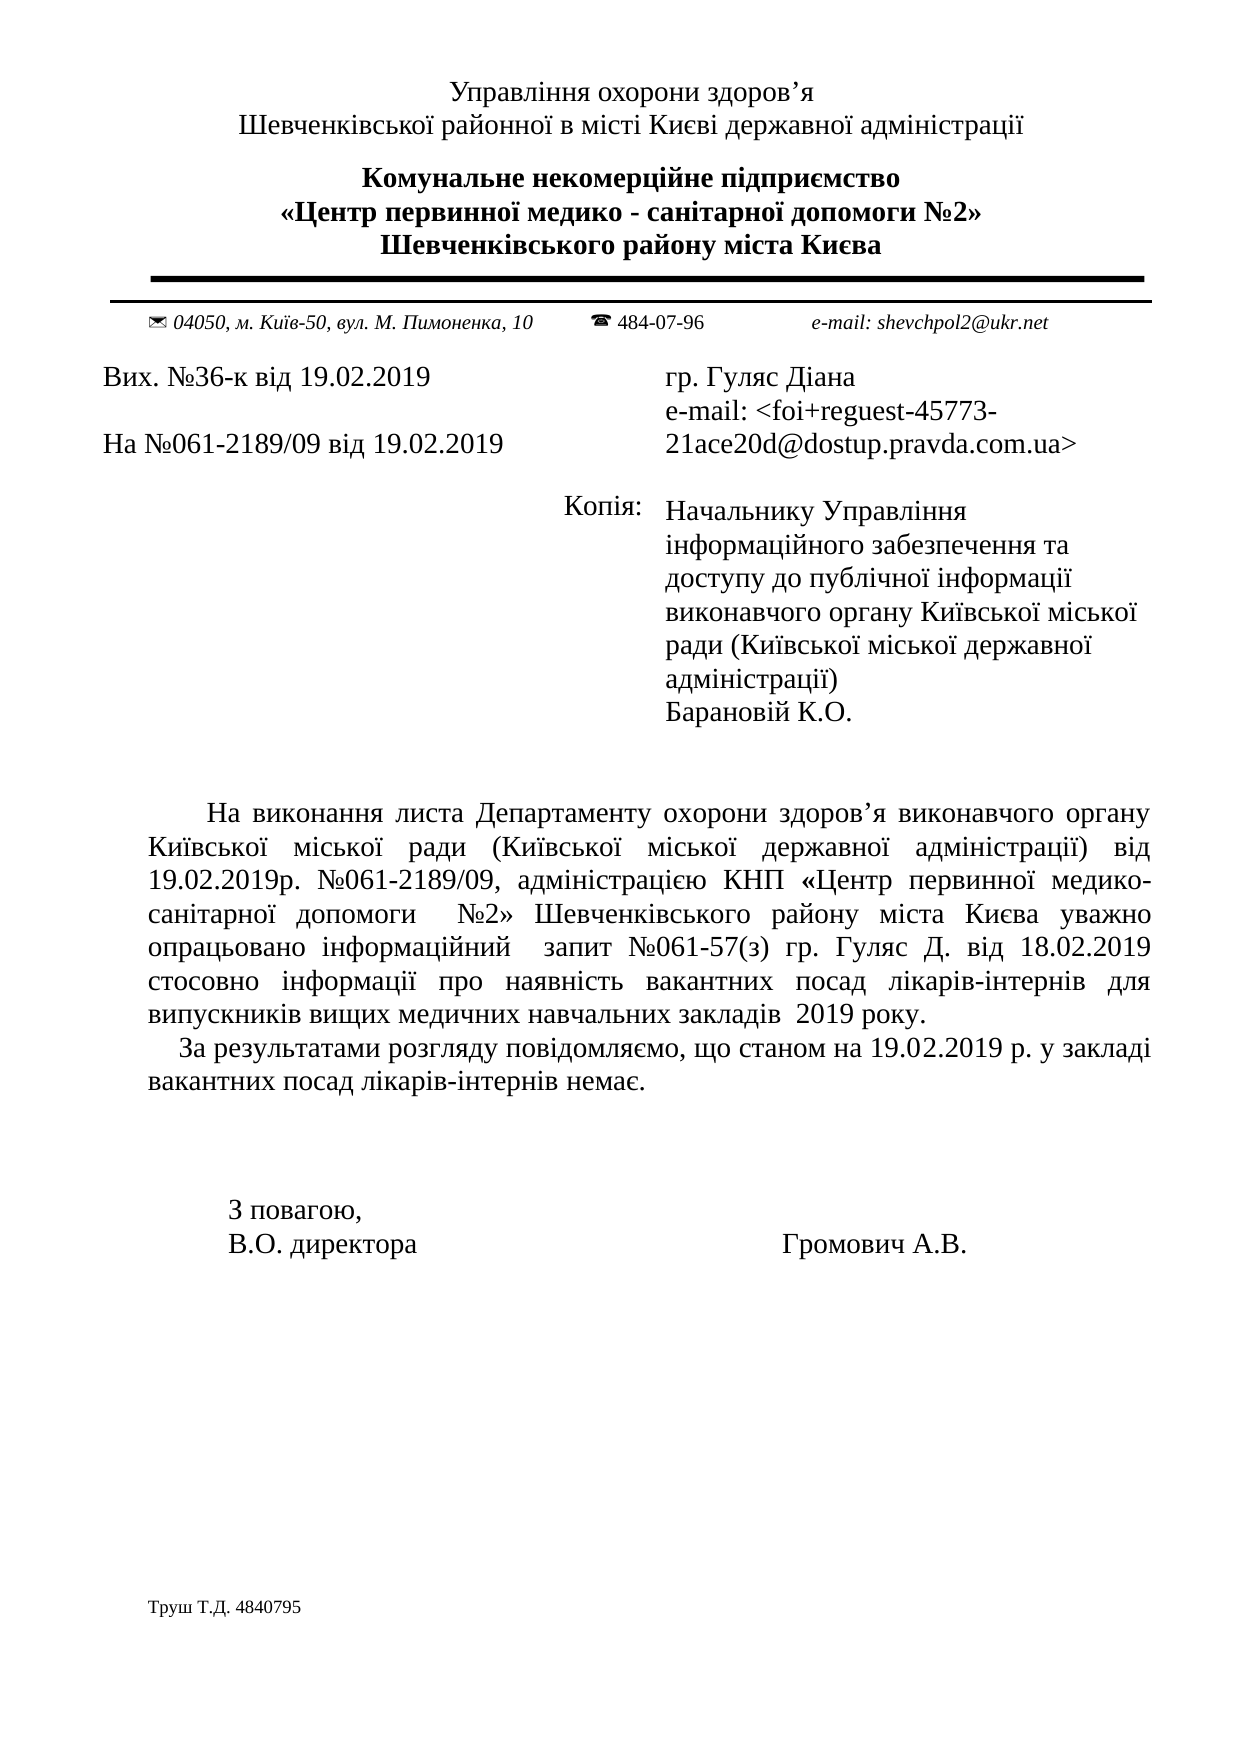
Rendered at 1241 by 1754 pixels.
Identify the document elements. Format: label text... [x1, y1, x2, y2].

text Управління охорони здоров’я [111, 74, 1152, 107]
text 04050, м. Київ-50, вул. М. Пимоненка, 10 484-07-96 e-mаil: shevchpol2@ukr.net [148, 310, 1152, 334]
text Шевченківського району міста Києва [110, 227, 1152, 261]
text Шевченківської районної в місті Києві державної адміністрації [111, 107, 1152, 141]
text В.О. директора Громович А.В. [148, 1226, 1152, 1259]
text Труш Т.Д. 4840795 [148, 1596, 1152, 1618]
text «Центр первинної медико - санітарної допомоги №2» [110, 194, 1152, 227]
text Комунальне некомерційне підприємство [111, 160, 1152, 194]
table_header Вих. №36-к від 19.02.2019 На №061-2189/09 від 19.02.2019 Копія: [91, 359, 654, 762]
text За результатами розгляду повідомляємо, що станом на 19.02.2019 р. у закладі вакантних посад лікарів-інтернів немає. [148, 1030, 1152, 1097]
text На виконання листа Департаменту охорони здоров’я виконавчого органу Київської міської ради (Київської міської державної адміністрації) від 19.02.2019р. №061-2189/09, адміністрацією КНП «Центр первинної медико-санітарної допомоги №2» Шевченківського району міста Києва уважно опрацьовано інформаційний запит №061-57(з) гр. Гуляс Д. від 18.02.2019 стосовно інформації про наявність вакантних посад лікарів-інтернів для випускників вищих медичних навчальних закладів 2019 року. [148, 795, 1152, 1030]
table_header гр. Гуляс Діана е-mail: <foi+reguest-45773-21ace20d@dostup.pravda.com.ua> Начальнику Управління інформаційного забезпечення та доступу до публічної інформації виконавчого органу Київської міської ради (Київської міської державної адміністрації) Барановій К.О. [654, 359, 1160, 762]
text З повагою, [148, 1192, 1152, 1226]
